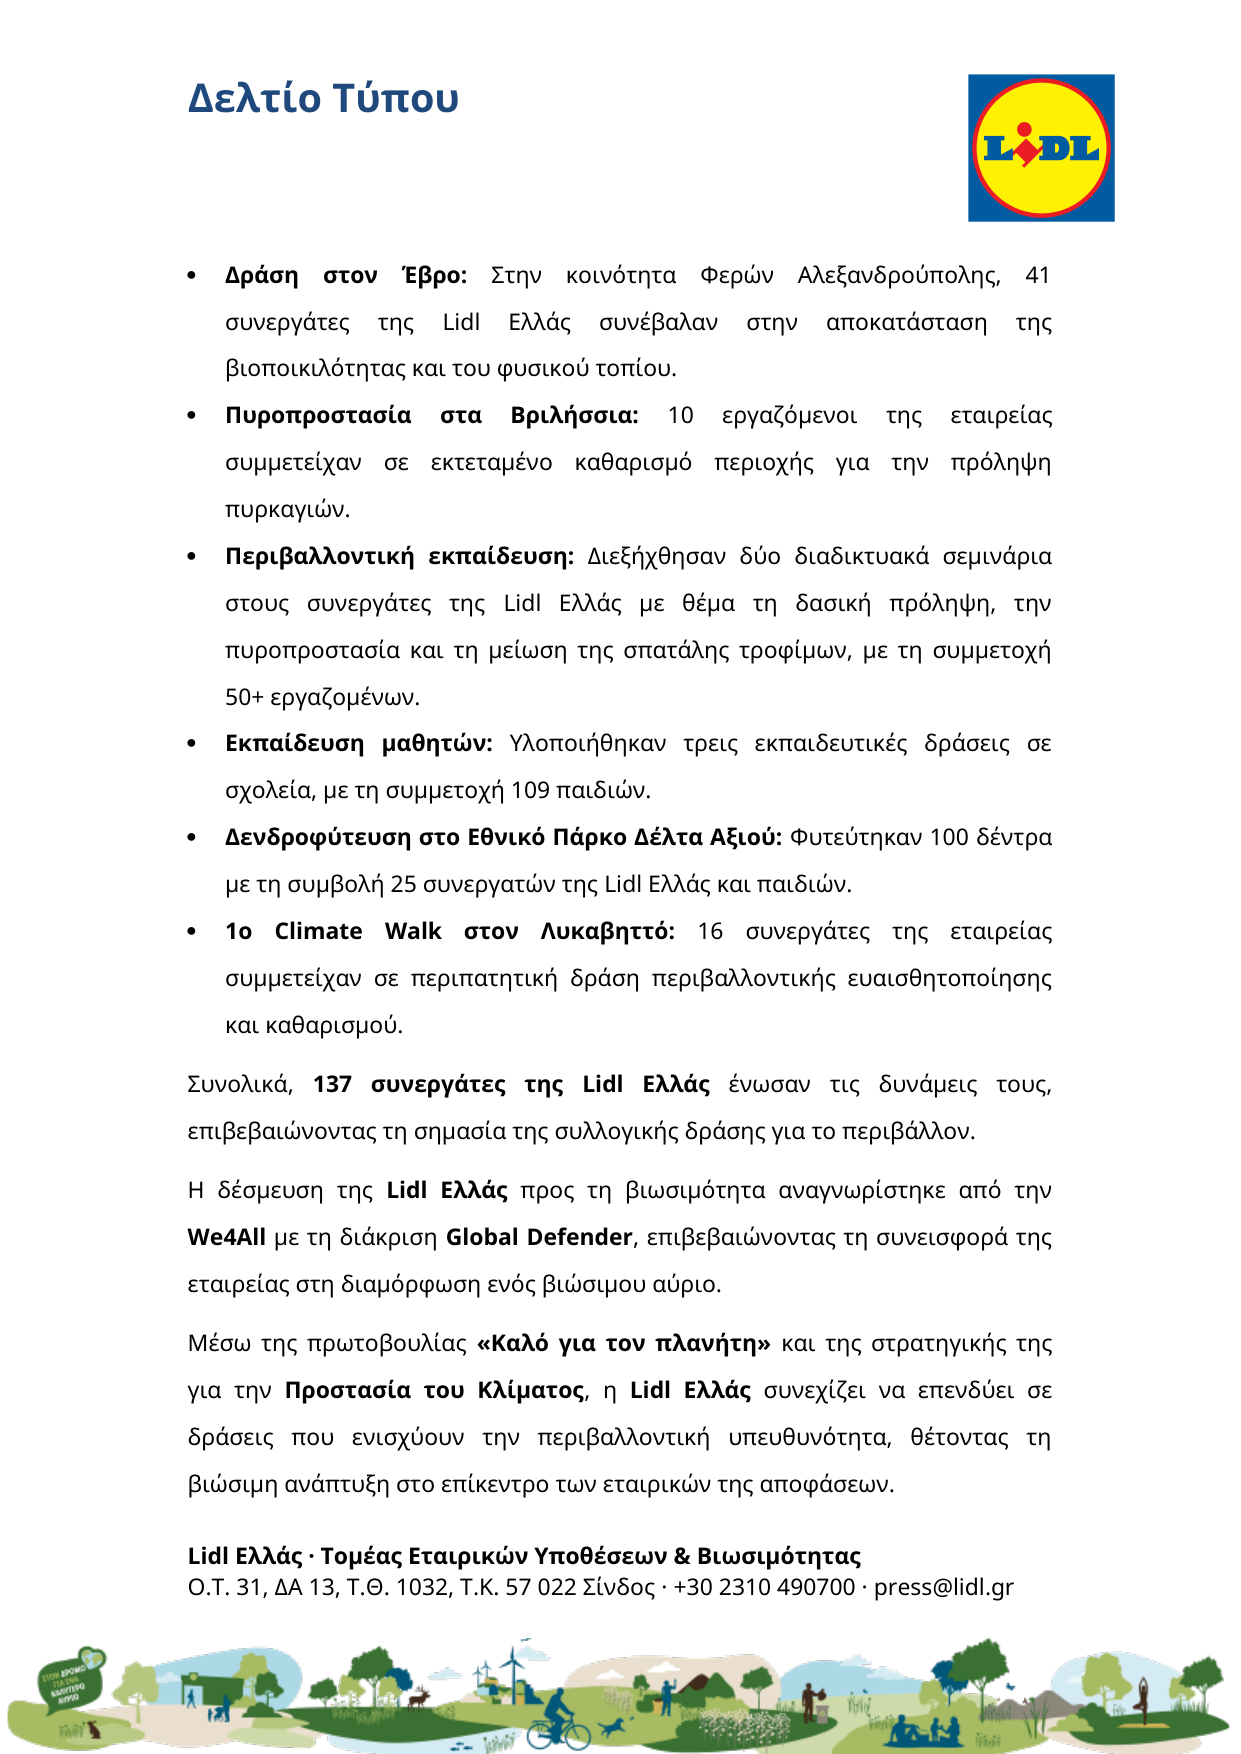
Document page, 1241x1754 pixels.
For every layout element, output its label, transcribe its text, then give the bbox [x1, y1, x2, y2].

list Δενδροφύτευση στο Εθνικό Πάρκο Δέλτα Αξιού: Φυτεύτηκαν 100 δέντρα με τη συμβολή 25 συνεργατών της Lidl Ελλάς και παιδιών. [187, 821, 1053, 899]
list Περιβαλλοντική εκπαίδευση: Διεξήχθησαν δύο διαδικτυακά σεμινάρια στους συνεργάτες της Lidl Ελλάς με θέμα τη δασική πρόληψη, την πυροπροστασία και τη μείωση της σπατάλης τροφίμων, με τη συμμετοχή 50+ εργαζομένων. [187, 540, 1053, 712]
text Μέσω της πρωτοβουλίας «Καλό για τον πλανήτη» και της στρατηγικής της για την Προστασία του Κλίματος, η Lidl Ελλάς συνεχίζει να επενδύει σε δράσεις που ενισχύουν την περιβαλλοντική υπευθυνότητα, θέτοντας τη βιώσιμη ανάπτυξη στο επίκεντρο των εταιρικών της αποφάσεων. [187, 1327, 1053, 1499]
list 1ο Climate Walk στον Λυκαβηττό: 16 συνεργάτες της εταιρείας συμμετείχαν σε περιπατητική δράση περιβαλλοντικής ευαισθητοποίησης και καθαρισμού. [187, 915, 1053, 1040]
list Εκπαίδευση μαθητών: Υλοποιήθηκαν τρεις εκπαιδευτικές δράσεις σε σχολεία, με τη συμμετοχή 109 παιδιών. [187, 727, 1053, 805]
picture [967, 73, 1116, 223]
text Η δέσμευση της Lidl Ελλάς προς τη βιωσιμότητα αναγνωρίστηκε από την We4All με τη διάκριση Global Defender, επιβεβαιώνοντας τη συνεισφορά της εταιρείας στη διαμόρφωση ενός βιώσιμου αύριο. [187, 1174, 1053, 1299]
picture [6, 1638, 1233, 1754]
list Πυροπροστασία στα Βριλήσσια: 10 εργαζόμενοι της εταιρείας συμμετείχαν σε εκτεταμένο καθαρισμό περιοχής για την πρόληψη πυρκαγιών. [187, 399, 1053, 524]
list Δράση στον Έβρο: Στην κοινότητα Φερών Αλεξανδρούπολης, 41 συνεργάτες της Lidl Ελλάς συνέβαλαν στην αποκατάσταση της βιοποικιλότητας και του φυσικού τοπίου. [187, 258, 1053, 383]
text Συνολικά, 137 συνεργάτες της Lidl Ελλάς ένωσαν τις δυνάμεις τους, επιβεβαιώνοντας τη σημασία της συλλογικής δράσης για το περιβάλλον. [187, 1068, 1053, 1146]
